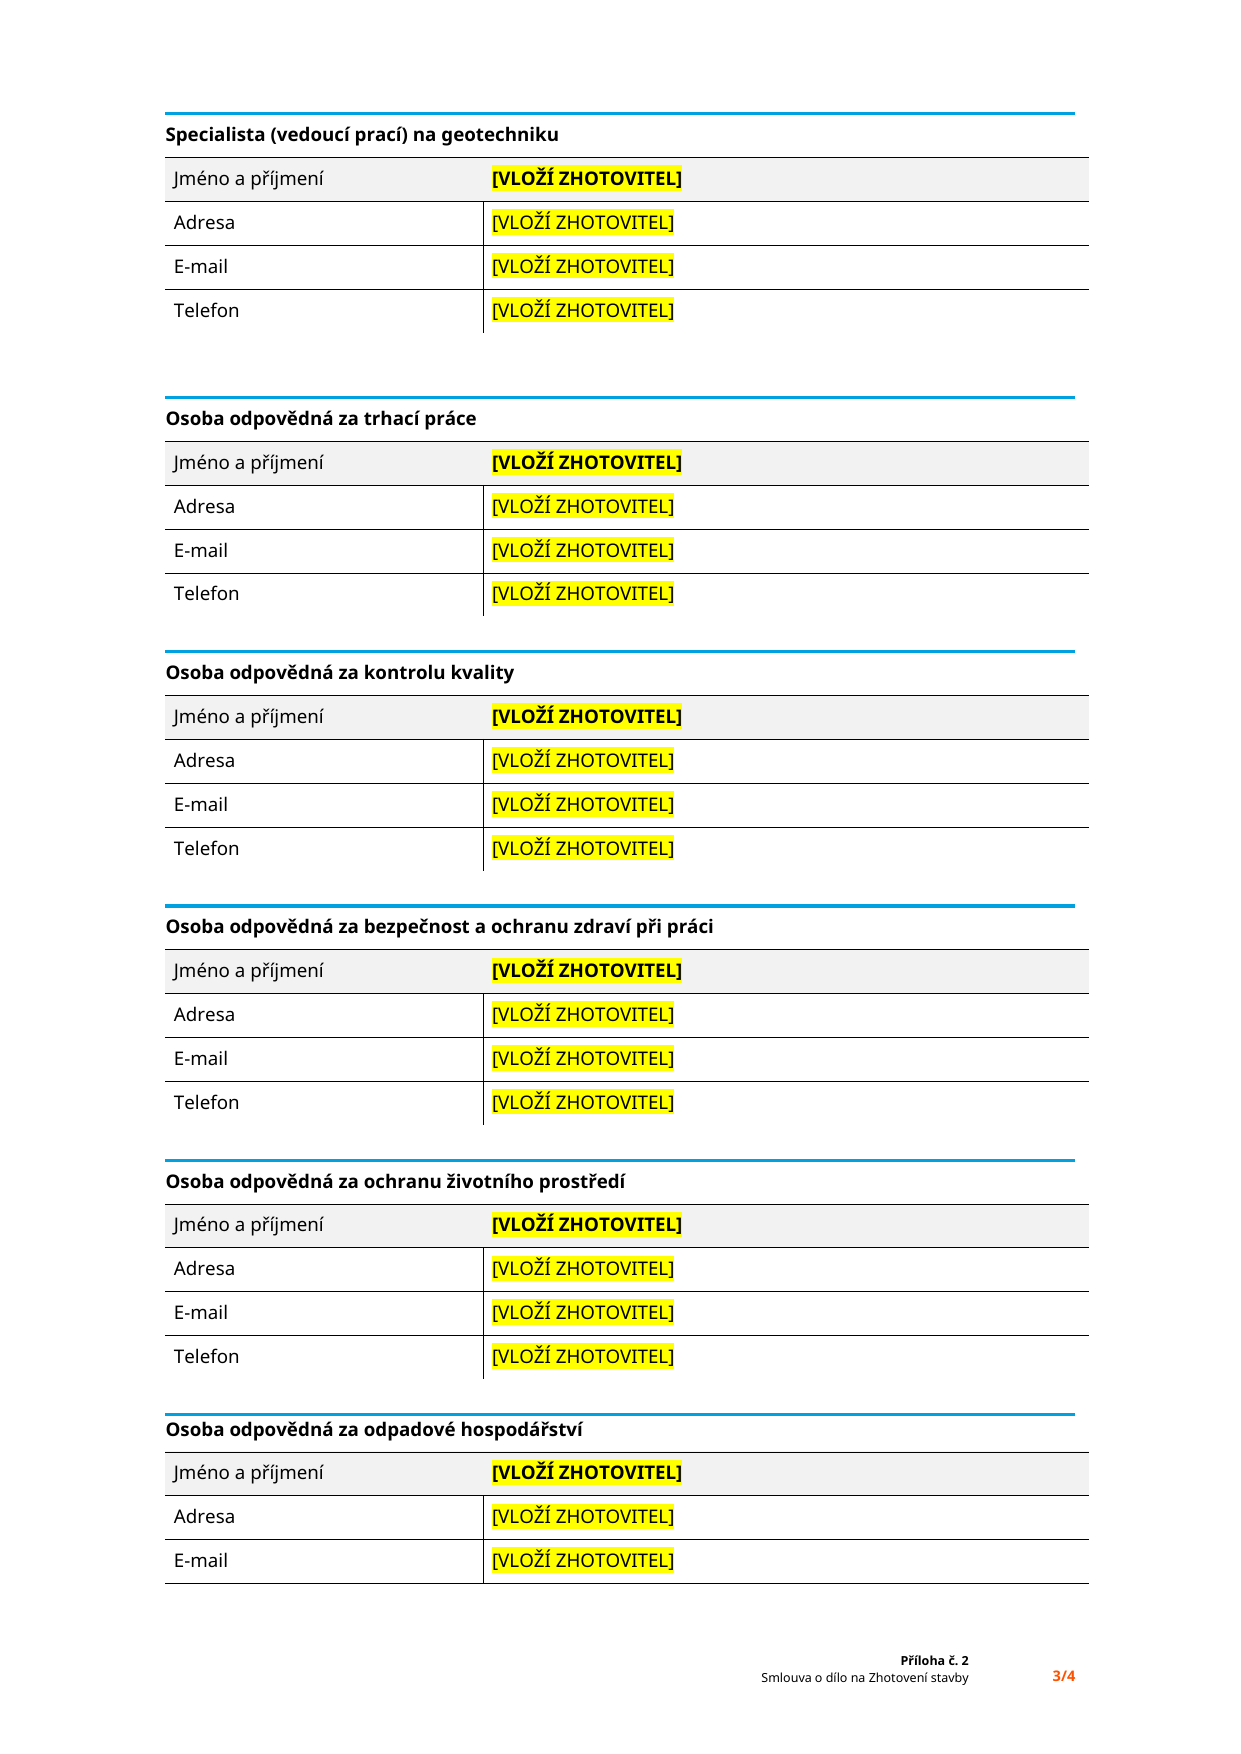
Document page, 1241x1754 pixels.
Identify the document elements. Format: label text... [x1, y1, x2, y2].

table_header Jméno a příjmení [165, 442, 484, 485]
table_header Jméno a příjmení [165, 158, 484, 201]
table_cell Adresa [165, 486, 483, 529]
text Specialista (vedoucí prací) na geotechniku [165, 115, 1075, 147]
table_cell Adresa [165, 740, 483, 783]
table_header Jméno a příjmení [165, 1205, 484, 1247]
table_cell [VLOŽÍ ZHOTOVITEL] [484, 1496, 1089, 1539]
table_cell E-mail [165, 784, 483, 827]
table_cell [VLOŽÍ ZHOTOVITEL] [484, 486, 1089, 529]
table_header [VLOŽÍ ZHOTOVITEL] [484, 696, 1089, 739]
table_cell [VLOŽÍ ZHOTOVITEL] [484, 202, 1089, 245]
table_header Jméno a příjmení [165, 1453, 484, 1495]
table_cell [VLOŽÍ ZHOTOVITEL] [484, 1336, 1089, 1379]
table_header Jméno a příjmení [165, 696, 484, 739]
table_header Jméno a příjmení [165, 950, 484, 993]
table_header [VLOŽÍ ZHOTOVITEL] [484, 1205, 1089, 1247]
table_cell [VLOŽÍ ZHOTOVITEL] [484, 828, 1089, 871]
text Osoba odpovědná za kontrolu kvality [165, 653, 1075, 685]
table_cell [VLOŽÍ ZHOTOVITEL] [484, 574, 1089, 616]
table_cell [VLOŽÍ ZHOTOVITEL] [484, 1248, 1089, 1291]
table_cell E-mail [165, 1292, 483, 1335]
table_cell Telefon [165, 1082, 483, 1125]
table_cell [VLOŽÍ ZHOTOVITEL] [484, 530, 1089, 572]
table_header [VLOŽÍ ZHOTOVITEL] [484, 158, 1089, 201]
table_cell E-mail [165, 246, 483, 289]
table_cell [VLOŽÍ ZHOTOVITEL] [484, 1082, 1089, 1125]
table_cell [VLOŽÍ ZHOTOVITEL] [484, 246, 1089, 289]
table_cell E-mail [165, 1038, 483, 1081]
table_header [VLOŽÍ ZHOTOVITEL] [484, 1453, 1089, 1495]
table_cell [VLOŽÍ ZHOTOVITEL] [484, 290, 1089, 332]
table_cell [VLOŽÍ ZHOTOVITEL] [484, 994, 1089, 1037]
table_header [VLOŽÍ ZHOTOVITEL] [484, 442, 1089, 485]
table_cell [VLOŽÍ ZHOTOVITEL] [484, 784, 1089, 827]
table_cell Telefon [165, 574, 483, 616]
table_cell [VLOŽÍ ZHOTOVITEL] [484, 740, 1089, 783]
text Osoba odpovědná za trhací práce [165, 399, 1075, 431]
table_cell Adresa [165, 202, 483, 245]
text Osoba odpovědná za bezpečnost a ochranu zdraví při práci [165, 908, 1075, 939]
table_header [VLOŽÍ ZHOTOVITEL] [484, 950, 1089, 993]
table_cell E-mail [165, 530, 483, 572]
table_cell E-mail [165, 1540, 483, 1583]
table_cell Adresa [165, 1496, 483, 1539]
table_cell Telefon [165, 290, 483, 332]
table_cell [VLOŽÍ ZHOTOVITEL] [484, 1292, 1089, 1335]
table_cell Adresa [165, 1248, 483, 1291]
table_cell Telefon [165, 828, 483, 871]
table_cell [VLOŽÍ ZHOTOVITEL] [484, 1540, 1089, 1583]
table_cell Adresa [165, 994, 483, 1037]
table_cell [VLOŽÍ ZHOTOVITEL] [484, 1038, 1089, 1081]
text Osoba odpovědná za ochranu životního prostředí [165, 1162, 1075, 1193]
text Osoba odpovědná za odpadové hospodářství [165, 1416, 1075, 1441]
table_cell Telefon [165, 1336, 483, 1379]
